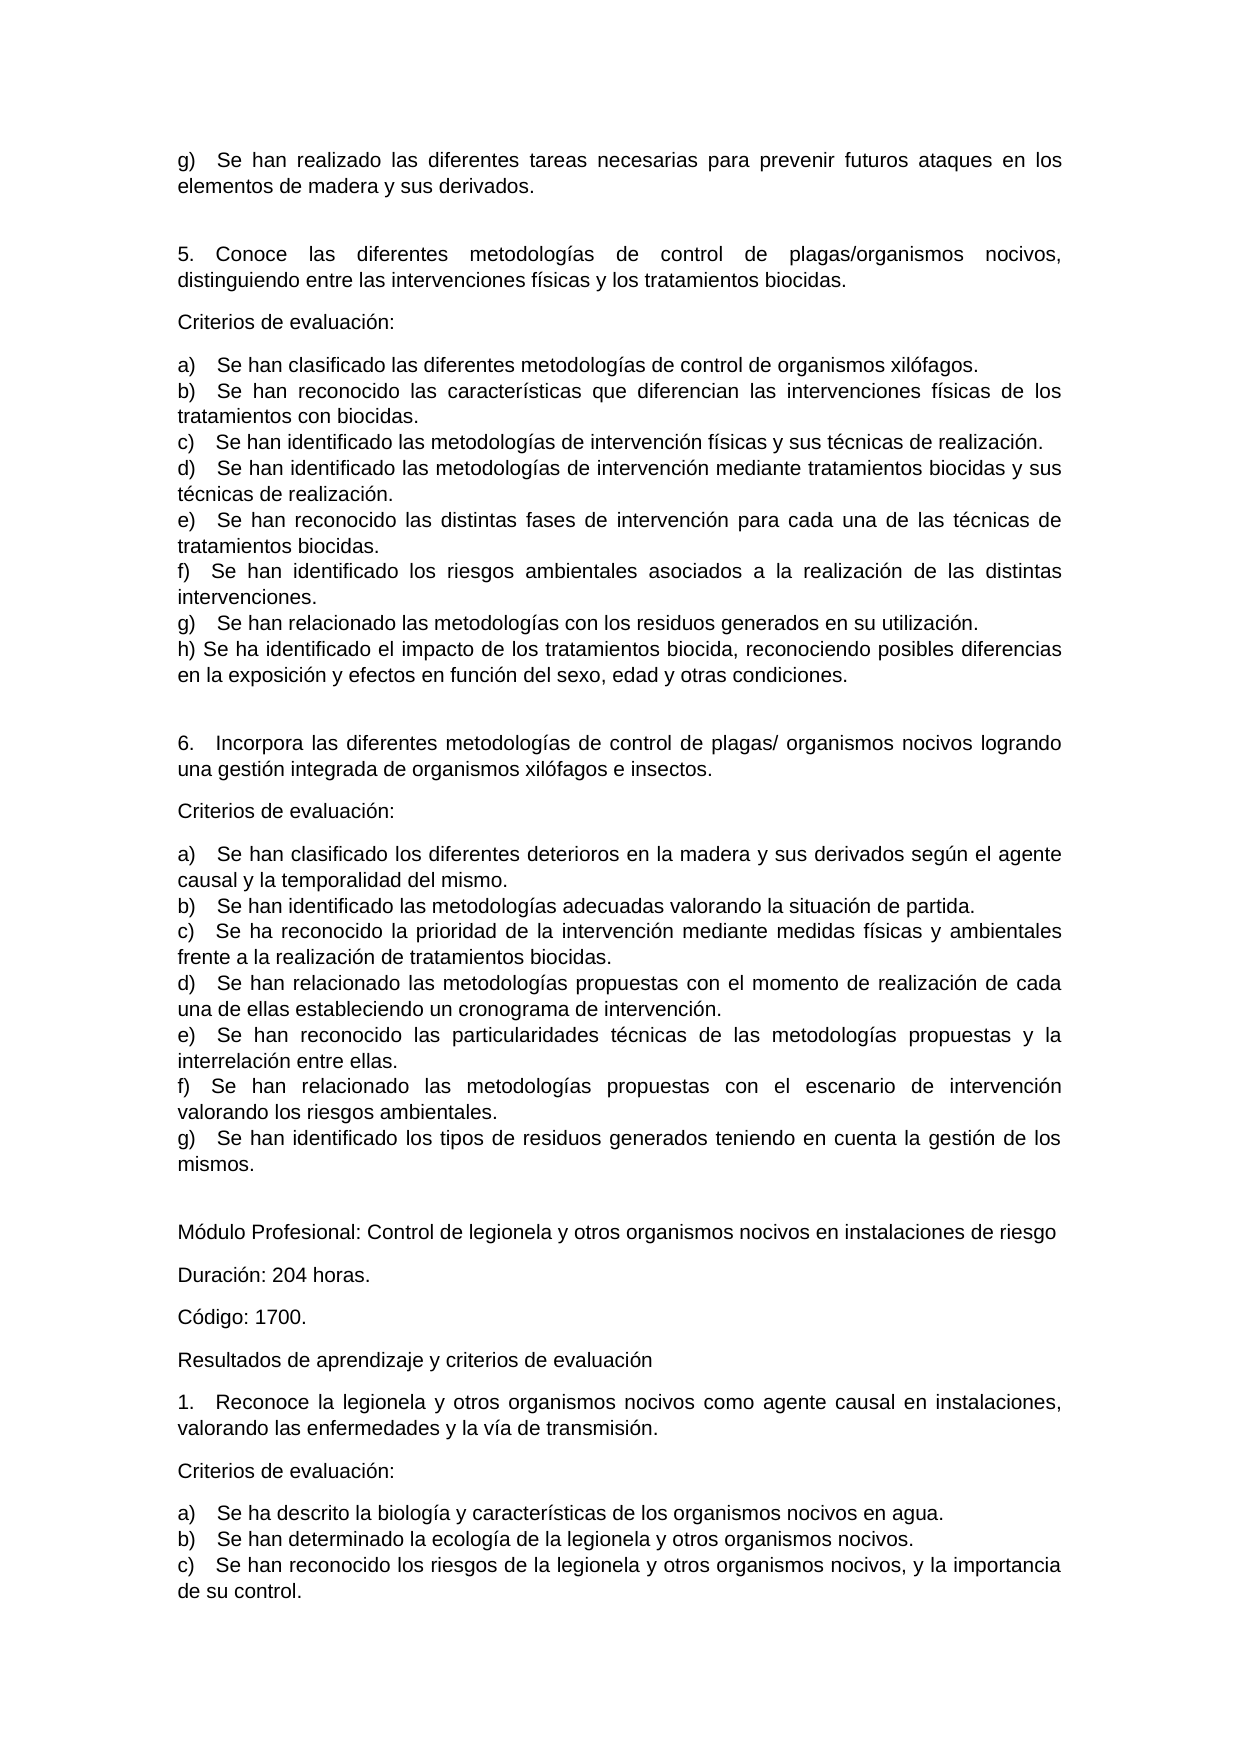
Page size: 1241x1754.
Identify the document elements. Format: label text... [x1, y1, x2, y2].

text b) Se han reconocido las características que diferencian las intervenciones físicas de los tratamientos con biocidas. [177, 378, 1063, 428]
text Duración: 204 horas. [177, 1263, 1063, 1287]
text Módulo Profesional: Control de legionela y otros organismos nocivos en instalaciones de riesgo [177, 1220, 1063, 1244]
text Criterios de evaluación: [177, 1458, 1063, 1482]
text f) Se han identificado los riesgos ambientales asociados a la realización de las distintas intervenciones. [177, 559, 1063, 609]
text g) Se han identificado los tipos de residuos generados teniendo en cuenta la gestión de los mismos. [177, 1126, 1063, 1176]
text g) Se han realizado las diferentes tareas necesarias para prevenir futuros ataques en los elementos de madera y sus derivados. [177, 148, 1063, 197]
text c) Se han identificado las metodologías de intervención físicas y sus técnicas de realización. [177, 430, 1063, 454]
text h) Se ha identificado el impacto de los tratamientos biocida, reconociendo posibles diferencias en la exposición y efectos en función del sexo, edad y otras condiciones. [177, 637, 1063, 687]
text c) Se han reconocido los riesgos de la legionela y otros organismos nocivos, y la importancia de su control. [177, 1553, 1063, 1602]
text d) Se han relacionado las metodologías propuestas con el momento de realización de cada una de ellas estableciendo un cronograma de intervención. [177, 971, 1063, 1021]
text 1. Reconoce la legionela y otros organismos nocivos como agente causal en instalaciones, valorando las enfermedades y la vía de transmisión. [177, 1390, 1063, 1440]
text b) Se han identificado las metodologías adecuadas valorando la situación de partida. [177, 893, 1063, 917]
text d) Se han identificado las metodologías de intervención mediante tratamientos biocidas y sus técnicas de realización. [177, 456, 1063, 506]
text f) Se han relacionado las metodologías propuestas con el escenario de intervención valorando los riesgos ambientales. [177, 1074, 1063, 1124]
text Criterios de evaluación: [177, 310, 1063, 334]
text 5. Conoce las diferentes metodologías de control de plagas/organismos nocivos, distinguiendo entre las intervenciones físicas y los tratamientos biocidas. [177, 242, 1063, 292]
text b) Se han determinado la ecología de la legionela y otros organismos nocivos. [177, 1527, 1063, 1551]
text g) Se han relacionado las metodologías con los residuos generados en su utilización. [177, 611, 1063, 635]
text a) Se han clasificado las diferentes metodologías de control de organismos xilófagos. [177, 353, 1063, 377]
text Resultados de aprendizaje y criterios de evaluación [177, 1348, 1063, 1372]
text a) Se han clasificado los diferentes deterioros en la madera y sus derivados según el agente causal y la temporalidad del mismo. [177, 842, 1063, 892]
text Código: 1700. [177, 1305, 1063, 1329]
text a) Se ha descrito la biología y características de los organismos nocivos en agua. [177, 1501, 1063, 1525]
text c) Se ha reconocido la prioridad de la intervención mediante medidas físicas y ambientales frente a la realización de tratamientos biocidas. [177, 919, 1063, 969]
text Criterios de evaluación: [177, 799, 1063, 823]
text e) Se han reconocido las particularidades técnicas de las metodologías propuestas y la interrelación entre ellas. [177, 1023, 1063, 1072]
text e) Se han reconocido las distintas fases de intervención para cada una de las técnicas de tratamientos biocidas. [177, 508, 1063, 557]
text 6. Incorpora las diferentes metodologías de control de plagas/ organismos nocivos logrando una gestión integrada de organismos xilófagos e insectos. [177, 731, 1063, 781]
